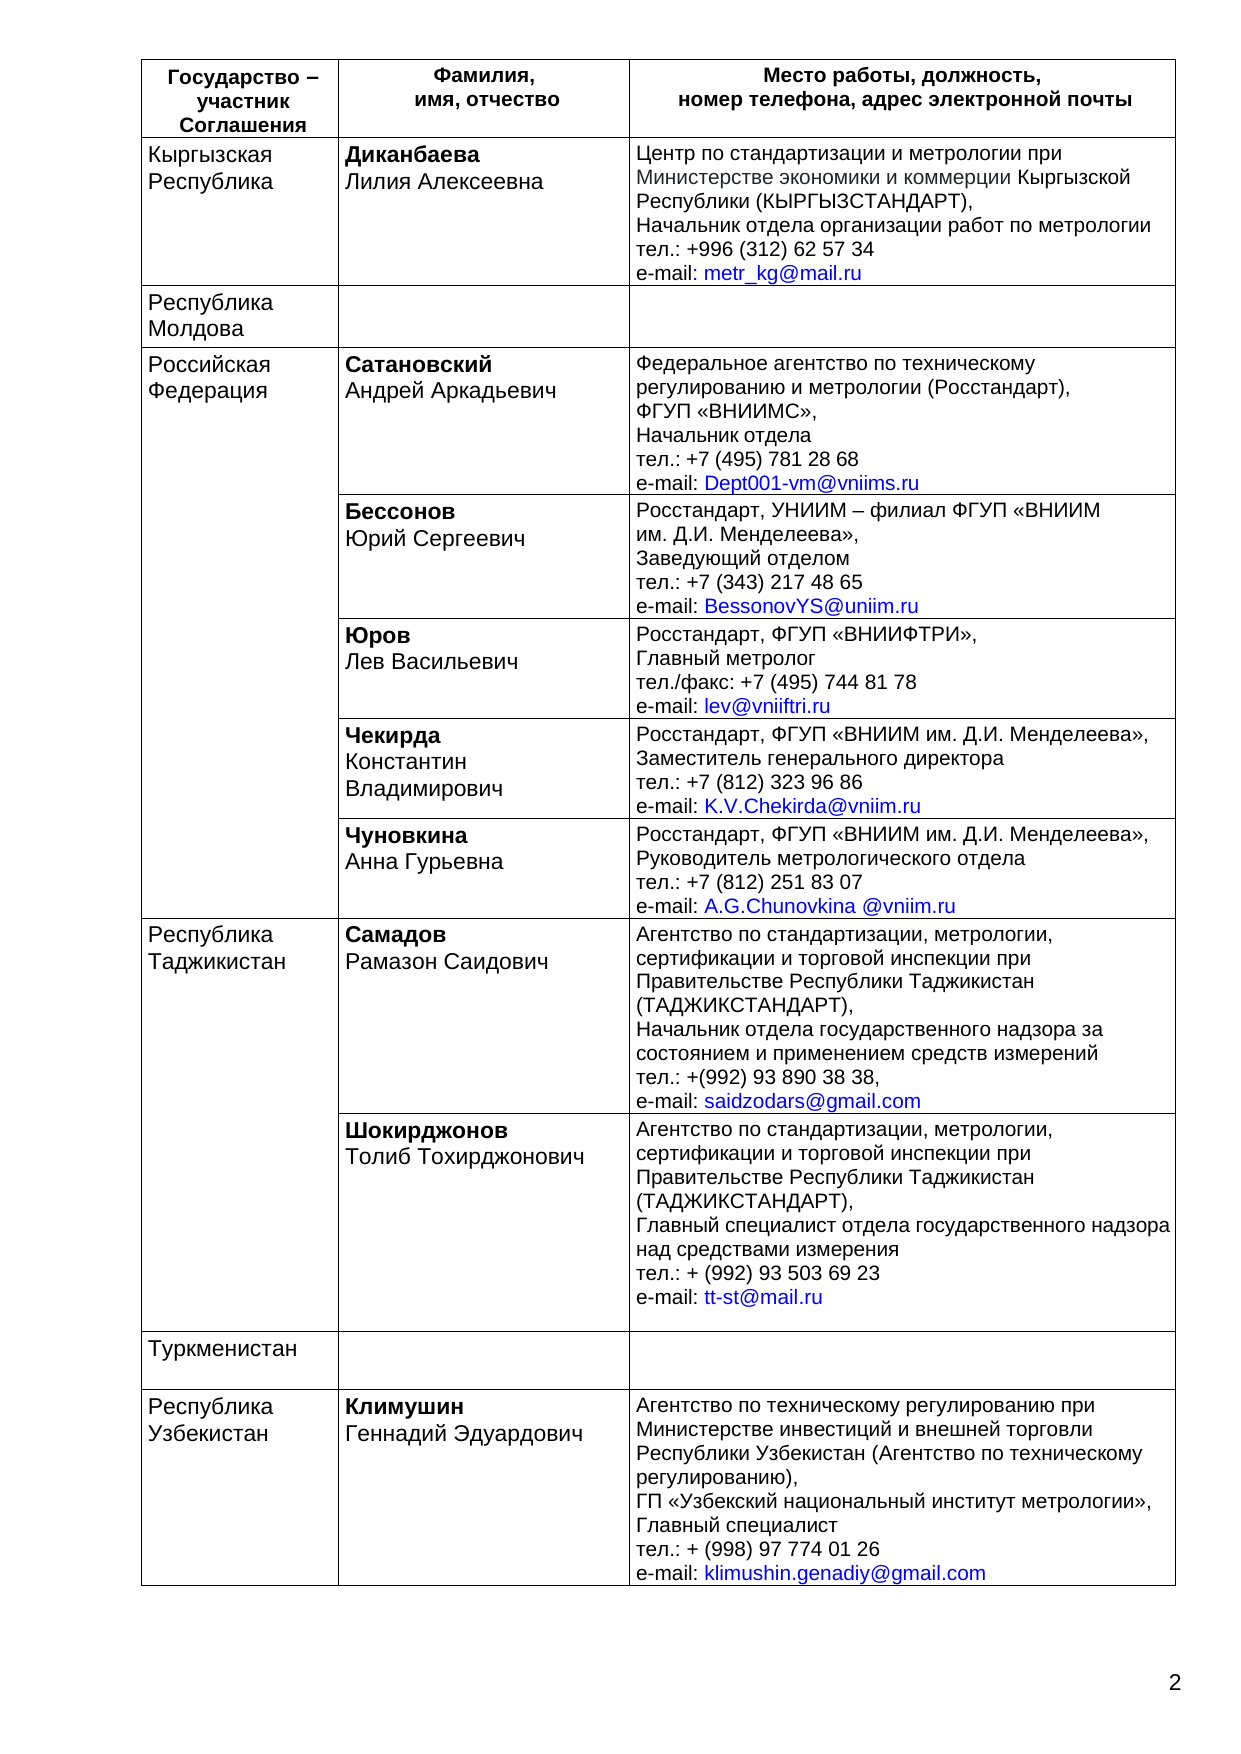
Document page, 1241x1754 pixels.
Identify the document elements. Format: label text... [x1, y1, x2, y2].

table_cell Юров Лев Васильевич [339, 619, 629, 718]
table_cell [630, 286, 1175, 347]
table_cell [142, 1390, 338, 1585]
table_cell Шокирджонов Толиб Тохирджонович [339, 1114, 629, 1331]
table_cell Федеральное агентство по техническому регулированию и метрологии (Росстандарт), ФГУП «ВНИИМС», Начальник отдела тел.: +7 (495) 781 28 68 e-mail: Dept001-vm@vniims.ru [630, 348, 1175, 494]
table_cell Чуновкина Анна Гурьевна [339, 819, 629, 917]
table_cell Климушин Геннадий Эдуардович [339, 1390, 629, 1585]
table_cell [339, 1332, 629, 1389]
table_cell Республика Молдова [142, 286, 338, 347]
table_cell Туркменистан [142, 1332, 338, 1389]
table_header Государство – участник Соглашения [142, 60, 338, 137]
table_cell [339, 286, 629, 347]
table_cell Агентство по техническому регулированию при Министерстве инвестиций и внешней торговли Республики Узбекистан (Агентство по техническому регулированию), ГП «Узбекский национальный институт метрологии», Главный специалист тел.: + (998) 97 774 01 26 e-mail: klimushin.genadiy@gmail.com [630, 1390, 1175, 1585]
table_cell Республика Таджикистан [142, 919, 338, 1331]
table_cell Кыргызская Республика [142, 138, 338, 285]
table_cell Агентство по стандартизации, метрологии, сертификации и торговой инспекции при Правительстве Республики Таджикистан (ТАДЖИКСТАНДАРТ), Главный специалист отдела государственного надзора над средствами измерения тел.: + (992) 93 503 69 23 е-mail: tt-st@mail.ru [630, 1114, 1175, 1331]
table_cell Росстандарт, УНИИМ – филиал ФГУП «ВНИИМ им. Д.И. Менделеева», Заведующий отделом тел.: +7 (343) 217 48 65 e-mail: BessonovYS@uniim.ru [630, 495, 1175, 618]
table_cell Росстандарт, ФГУП «ВНИИМ им. Д.И. Менделеева», Руководитель метрологического отдела тел.: +7 (812) 251 83 07 e-mail: A.G.Chunovkina @vniim.ru [630, 819, 1175, 917]
table_cell Чекирда Константин Владимирович [339, 719, 629, 818]
table_cell Диканбаева Лилия Алексеевна [339, 138, 629, 285]
table_cell Российская Федерация [142, 348, 338, 917]
table_cell Росстандарт, ФГУП «ВНИИФТРИ», Главный метролог тел./факс: +7 (495) 744 81 78 e-mail: lev@vniiftri.ru [630, 619, 1175, 718]
table_cell Бессонов Юрий Сергеевич [339, 495, 629, 618]
table_cell [630, 1332, 1175, 1389]
table_cell Самадов Рамазон Саидович [339, 919, 629, 1113]
table_header Место работы, должность, номер телефона, адрес электронной почты [630, 60, 1175, 137]
table_cell Сатановский Андрей Аркадьевич [339, 348, 629, 494]
table_cell Центр по стандартизации и метрологии при Министерстве экономики и коммерции Кыргызской Республики (КЫРГЫЗСТАНДАРТ), Начальник отдела организации работ по метрологии тел.: +996 (312) 62 57 34 е-mail: metr_kg@mail.ru [630, 138, 1175, 285]
table_cell Агентство по стандартизации, метрологии, сертификации и торговой инспекции при Правительстве Республики Таджикистан (ТАДЖИКСТАНДАРТ), Начальник отдела государственного надзора за состоянием и применением средств измерений тел.: +(992) 93 890 38 38, е-mail: saidzodars@gmail.com [630, 919, 1175, 1113]
table_cell Росстандарт, ФГУП «ВНИИМ им. Д.И. Менделеева», Заместитель генерального директора тел.: +7 (812) 323 96 86 e-mail: K.V.Chekirda@vniim.ru [630, 719, 1175, 818]
table_header Фамилия, имя, отчество [339, 60, 629, 137]
